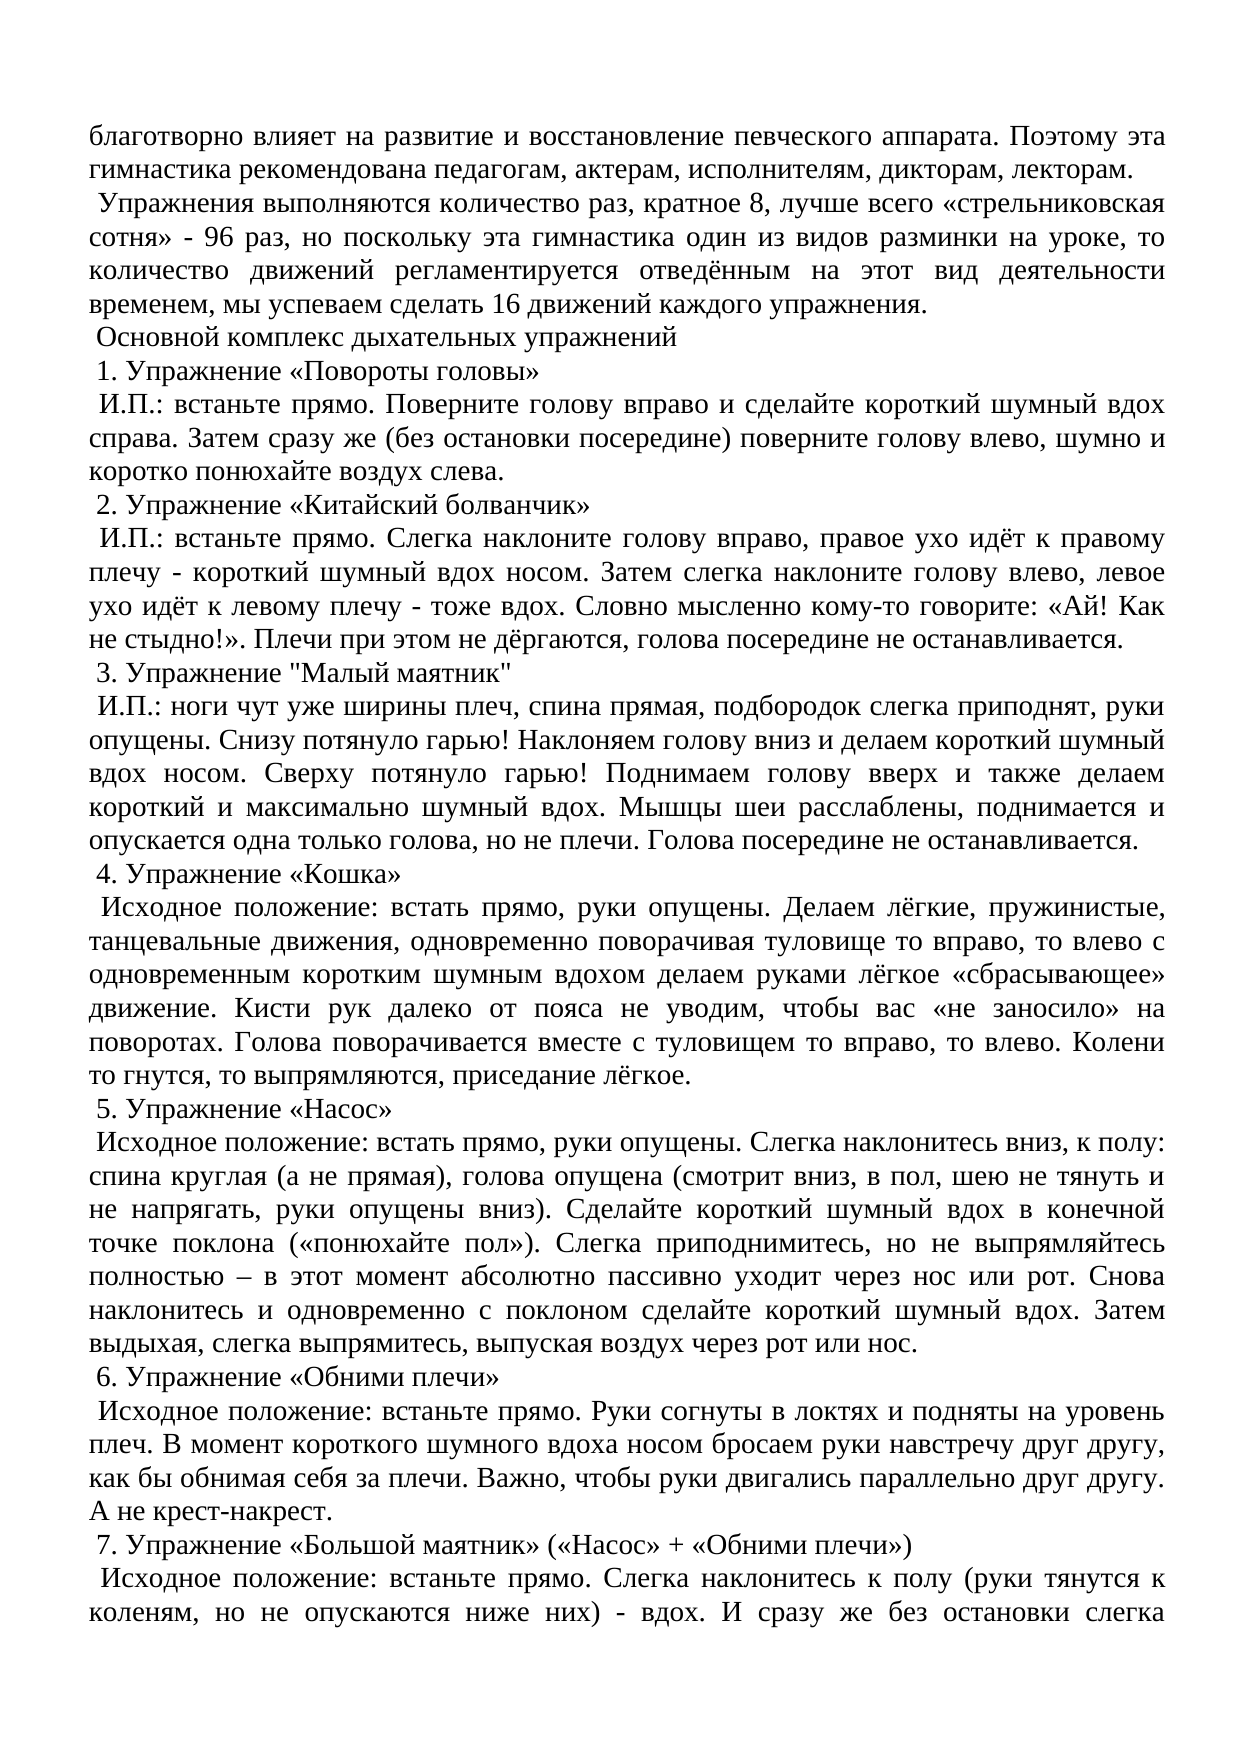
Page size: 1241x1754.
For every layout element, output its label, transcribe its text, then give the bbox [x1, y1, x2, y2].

text Исходное положение: встать прямо, руки опущены. Слегка наклонитесь вниз, к полу: спина круглая (а не прямая), голова опущена (смотрит вниз, в пол, шею не тянуть и не напрягать, руки опущены вниз). Сделайте короткий шумный вдох в конечной точке поклона («понюхайте пол»). Слегка приподнимитесь, но не выпрямляйтесь полностью – в этот момент абсолютно пассивно уходит через нос или рот. Снова наклонитесь и одновременно с поклоном сделайте короткий шумный вдох. Затем выдыхая, слегка выпрямитесь, выпуская воздух через рот или нос. [88, 1124, 1167, 1359]
text Исходное положение: встаньте прямо. Руки согнуты в локтях и подняты на уровень плеч. В момент короткого шумного вдоха носом бросаем руки навстречу друг другу, как бы обнимая себя за плечи. Важно, чтобы руки двигались параллельно друг другу. А не крест-накрест. [88, 1393, 1167, 1527]
text Исходное положение: встать прямо, руки опущены. Делаем лёгкие, пружинистые, танцевальные движения, одновременно поворачивая туловище то вправо, то влево с одновременным коротким шумным вдохом делаем руками лёгкое «сбрасывающее» движение. Кисти рук далеко от пояса не уводим, чтобы вас «не заносило» на поворотах. Голова поворачивается вместе с туловищем то вправо, то влево. Колени то гнутся, то выпрямляются, приседание лёгкое. [88, 889, 1167, 1091]
text 7. Упражнение «Большой маятник» («Насос» + «Обними плечи») [88, 1527, 1167, 1560]
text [88, 1560, 1167, 1627]
text Основной комплекс дыхательных упражнений [88, 319, 1167, 353]
text 3. Упражнение "Малый маятник" [88, 655, 1167, 688]
text И.П.: встаньте прямо. Слегка наклоните голову вправо, правое ухо идёт к правому плечу - короткий шумный вдох носом. Затем слегка наклоните голову влево, левое ухо идёт к левому плечу - тоже вдох. Словно мысленно кому-то говорите: «Ай! Как не стыдно!». Плечи при этом не дёргаются, голова посередине не останавливается. [88, 521, 1167, 655]
text И.П.: ноги чут уже ширины плеч, спина прямая, подбородок слегка приподнят, руки опущены. Снизу потянуло гарью! Наклоняем голову вниз и делаем короткий шумный вдох носом. Сверху потянуло гарью! Поднимаем голову вверх и также делаем короткий и максимально шумный вдох. Мышцы шеи расслаблены, поднимается и опускается одна только голова, но не плечи. Голова посередине не останавливается. [88, 688, 1167, 856]
text Упражнения выполняются количество раз, кратное 8, лучше всего «стрельниковская сотня» - 96 раз, но поскольку эта гимнастика один из видов разминки на уроке, то количество движений регламентируется отведённым на этот вид деятельности временем, мы успеваем сделать 16 движений каждого упражнения. [88, 185, 1167, 319]
text И.П.: встаньте прямо. Поверните голову вправо и сделайте короткий шумный вдох справа. Затем сразу же (без остановки посередине) поверните голову влево, шумно и коротко понюхайте воздух слева. [88, 386, 1167, 487]
text 1. Упражнение «Повороты головы» [88, 353, 1167, 386]
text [88, 118, 1167, 185]
text 5. Упражнение «Насос» [88, 1091, 1167, 1124]
text 6. Упражнение «Обними плечи» [88, 1359, 1167, 1393]
text 4. Упражнение «Кошка» [88, 856, 1167, 889]
text 2. Упражнение «Китайский болванчик» [88, 487, 1167, 521]
